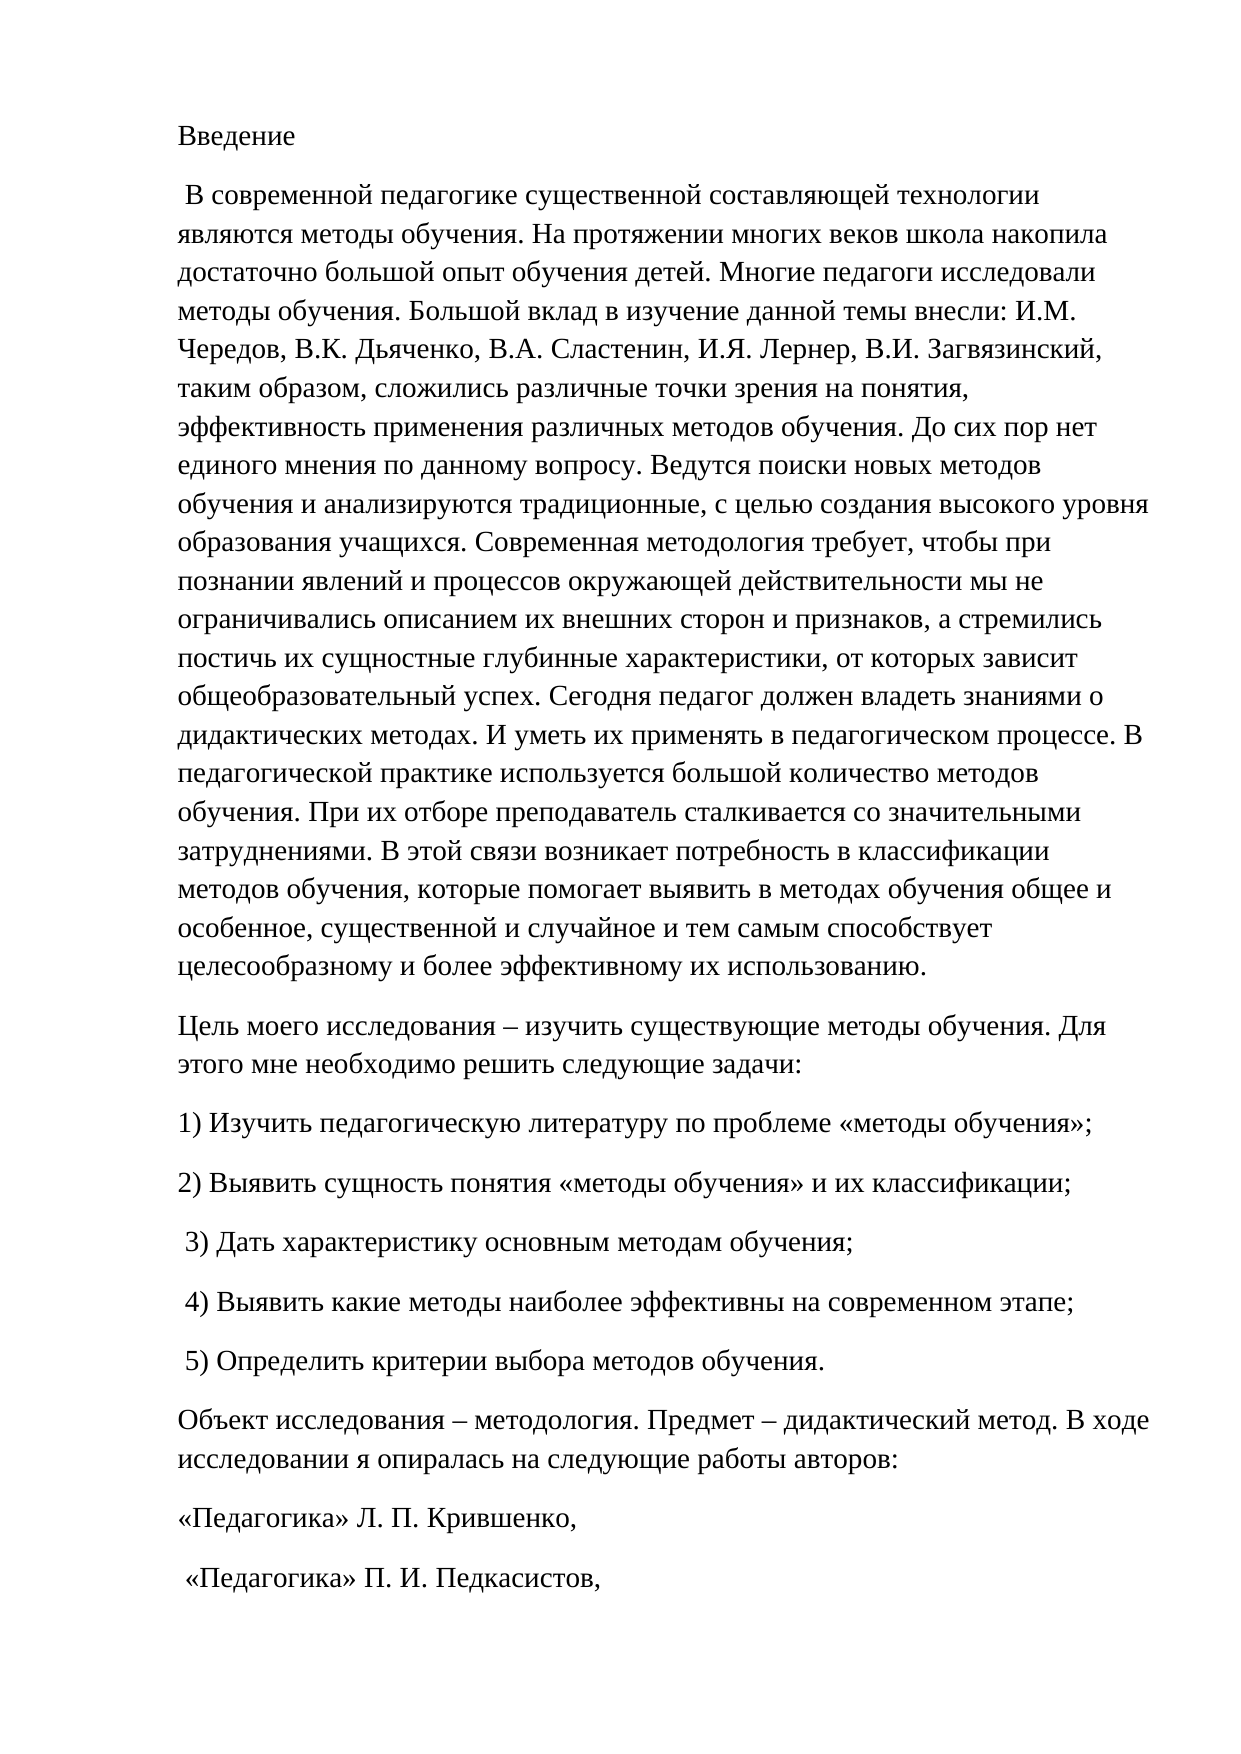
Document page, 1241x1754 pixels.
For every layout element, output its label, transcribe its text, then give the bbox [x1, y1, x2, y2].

text Объект исследования – методология. Предмет – дидактический метод. В ходе исследовании я опиралась на следующие работы авторов: [177, 1402, 1152, 1474]
text «Педагогика» Л. П. Крившенко, [177, 1500, 1152, 1534]
text Цель моего исследования – изучить существующие методы обучения. Для этого мне необходимо решить следующие задачи: [177, 1008, 1152, 1080]
text 5) Определить критерии выбора методов обучения. [177, 1343, 1152, 1377]
text 4) Выявить какие методы наиболее эффективны на современном этапе; [177, 1284, 1152, 1317]
text В современной педагогике существенной составляющей технологии являются методы обучения. На протяжении многих веков школа накопила достаточно большой опыт обучения детей. Многие педагоги исследовали методы обучения. Большой вклад в изучение данной темы внесли: И.М. Чередов, В.К. Дьяченко, В.А. Сластенин, И.Я. Лернер, В.И. Загвязинский, таким образом, сложились различные точки зрения на понятия, эффективность применения различных методов обучения. До сих пор нет единого мнения по данному вопросу. Ведутся поиски новых методов обучения и анализируются традиционные, с целью создания высокого уровня образования учащихся. Современная методология требует, чтобы при познании явлений и процессов окружающей действительности мы не ограничивались описанием их внешних сторон и признаков, а стремились постичь их сущностные глубинные характеристики, от которых зависит общеобразовательный успех. Сегодня педагог должен владеть знаниями о дидактических методах. И уметь их применять в педагогическом процессе. В педагогической практике используется большой количество методов обучения. При их отборе преподаватель сталкивается со значительными затруднениями. В этой связи возникает потребность в классификации методов обучения, которые помогает выявить в методах обучения общее и особенное, существенной и случайное и тем самым способствует целесообразному и более эффективному их использованию. [177, 177, 1152, 982]
text «Педагогика» П. И. Педкасистов, [177, 1560, 1152, 1593]
text 3) Дать характеристику основным методам обучения; [177, 1224, 1152, 1258]
text Введение [177, 118, 1152, 152]
text 2) Выявить сущность понятия «методы обучения» и их классификации; [177, 1165, 1152, 1198]
text 1) Изучить педагогическую литературу по проблеме «методы обучения»; [177, 1106, 1152, 1139]
